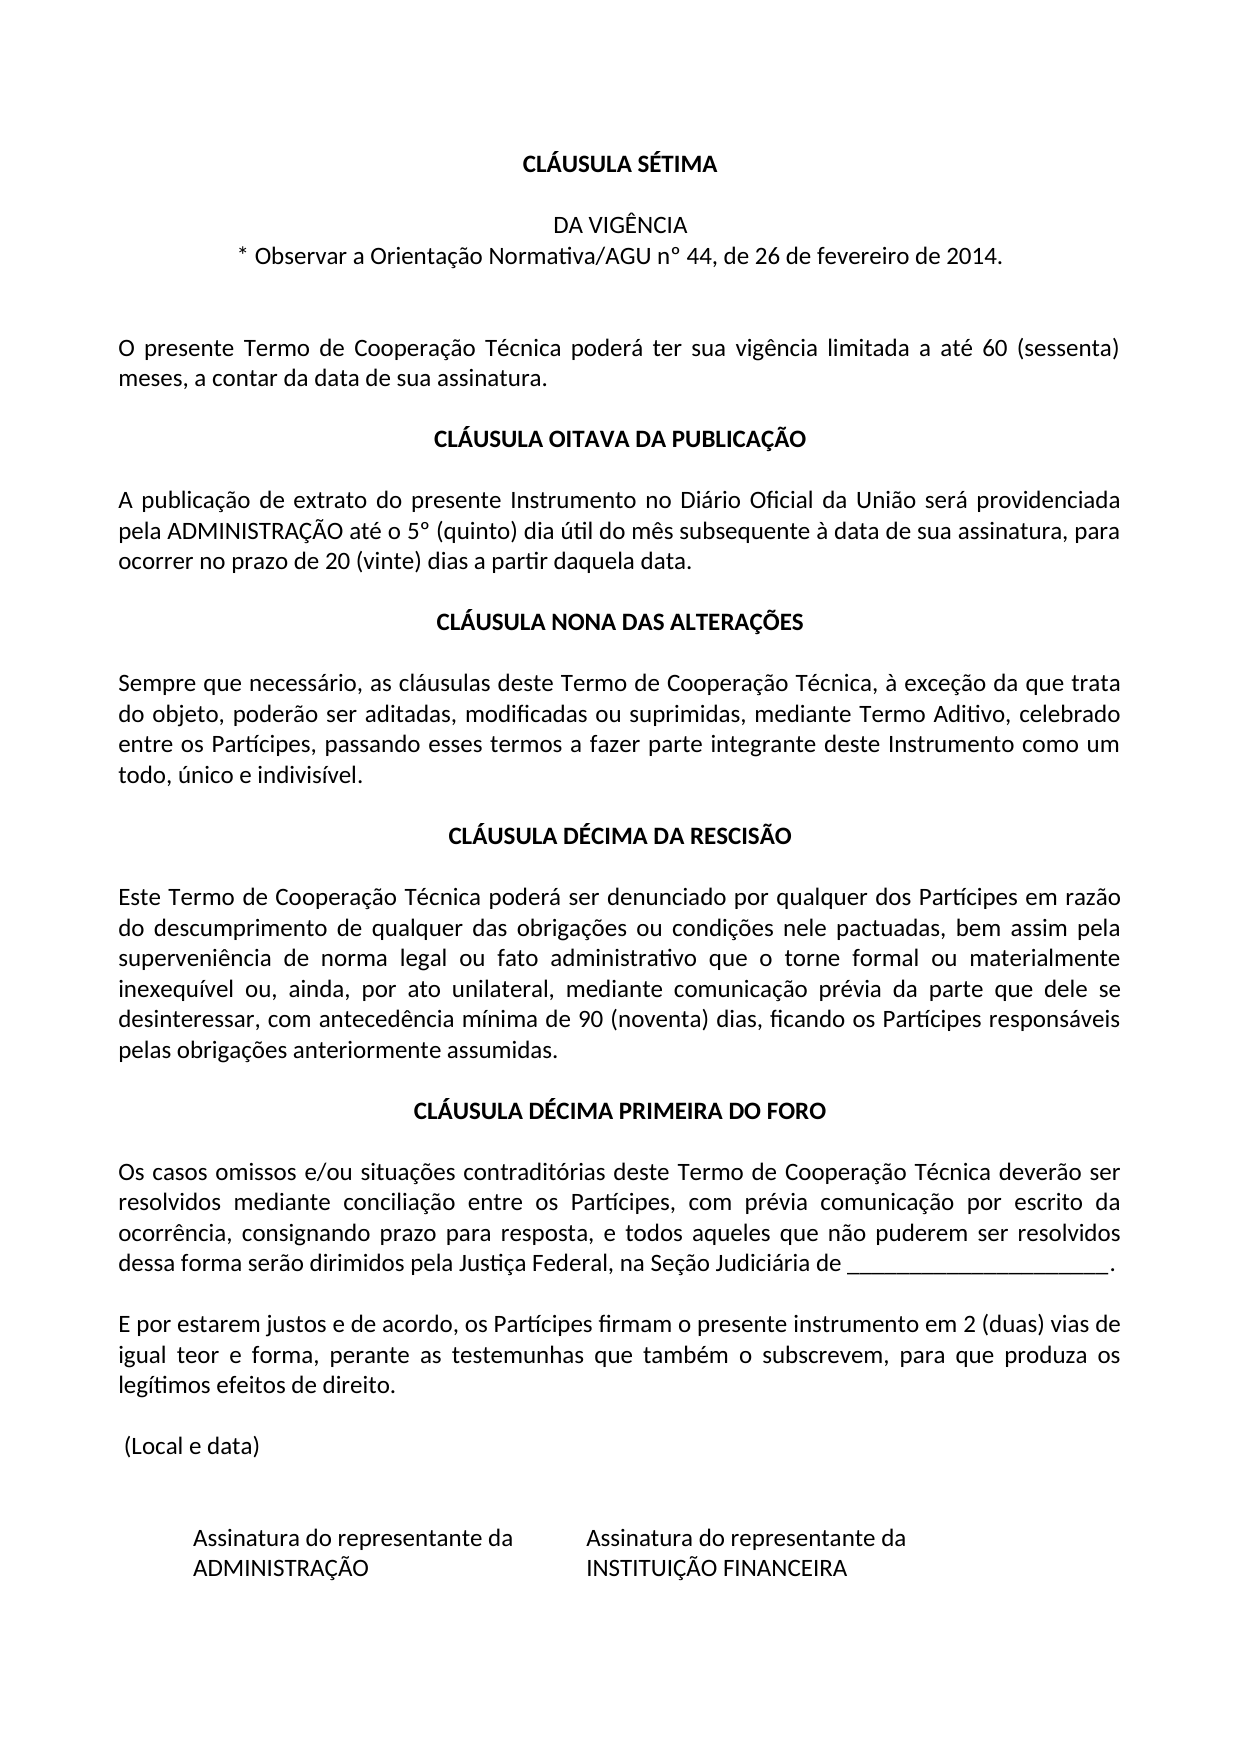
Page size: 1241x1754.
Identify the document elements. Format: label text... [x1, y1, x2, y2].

text E por estarem justos e de acordo, os Partícipes firmam o presente instrumento em 2 (duas) vias de igual teor e forma, perante as testemunhas que também o subscrevem, para que produza os legítimos efeitos de direito. [118, 1308, 1122, 1400]
text (Local e data) [118, 1431, 1122, 1461]
text CLÁUSULA DÉCIMA DA RESCISÃO [118, 820, 1122, 851]
table_header Assinatura do representante da ADMINISTRAÇÃO [193, 1522, 586, 1590]
text Este Termo de Cooperação Técnica poderá ser denunciado por qualquer dos Partícipes em razão do descumprimento de qualquer das obrigações ou condições nele pactuadas, bem assim pela superveniência de norma legal ou fato administrativo que o torne formal ou materialmente inexequível ou, ainda, por ato unilateral, mediante comunicação prévia da parte que dele se desinteressar, com antecedência mínima de 90 (noventa) dias, ficando os Partícipes responsáveis pelas obrigações anteriormente assumidas. [118, 881, 1122, 1064]
table_header Assinatura do representante da INSTITUIÇÃO FINANCEIRA [586, 1522, 987, 1590]
text DA VIGÊNCIA [118, 210, 1122, 240]
text O presente Termo de Cooperação Técnica poderá ter sua vigência limitada a até 60 (sessenta) meses, a contar da data de sua assinatura. [118, 332, 1122, 393]
text Sempre que necessário, as cláusulas deste Termo de Cooperação Técnica, à exceção da que trata do objeto, poderão ser aditadas, modificadas ou suprimidas, mediante Termo Aditivo, celebrado entre os Partícipes, passando esses termos a fazer parte integrante deste Instrumento como um todo, único e indivisível. [118, 667, 1122, 789]
text CLÁUSULA OITAVA DA PUBLICAÇÃO [118, 423, 1122, 454]
text Os casos omissos e/ou situações contraditórias deste Termo de Cooperação Técnica deverão ser resolvidos mediante conciliação entre os Partícipes, com prévia comunicação por escrito da ocorrência, consignando prazo para resposta, e todos aqueles que não puderem ser resolvidos dessa forma serão dirimidos pela Justiça Federal, na Seção Judiciária de _____________________. [118, 1156, 1122, 1278]
text CLÁUSULA NONA DAS ALTERAÇÕES [118, 606, 1122, 637]
text * Observar a Orientação Normativa/AGU nº 44, de 26 de fevereiro de 2014. [118, 240, 1122, 271]
text CLÁUSULA SÉTIMA [118, 149, 1122, 179]
text A publicação de extrato do presente Instrumento no Diário Oficial da União será providenciada pela ADMINISTRAÇÃO até o 5º (quinto) dia útil do mês subsequente à data de sua assinatura, para ocorrer no prazo de 20 (vinte) dias a partir daquela data. [118, 484, 1122, 576]
text CLÁUSULA DÉCIMA PRIMEIRA DO FORO [118, 1095, 1122, 1125]
